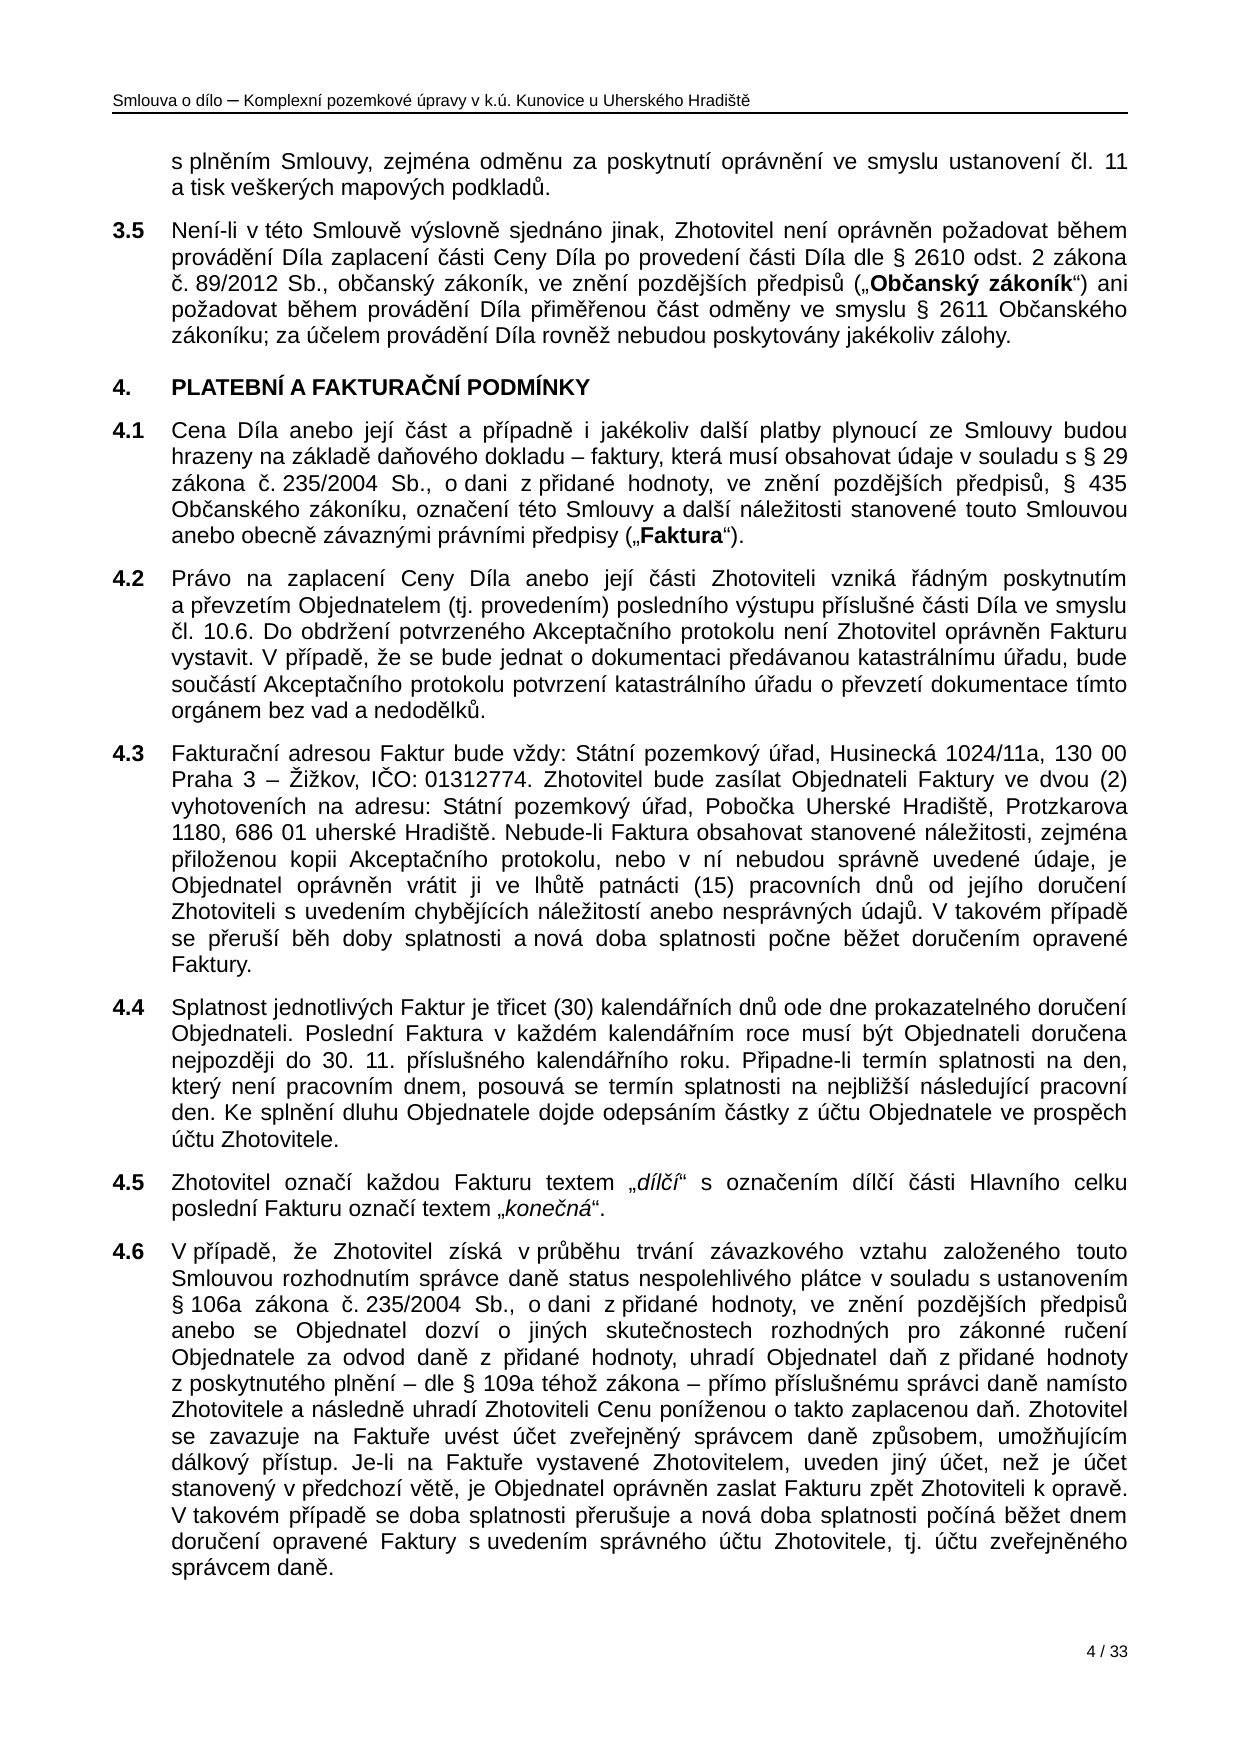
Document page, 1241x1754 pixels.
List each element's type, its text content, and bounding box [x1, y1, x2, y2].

text Fakturační adresou Faktur bude vždy: Státní pozemkový úřad, Husinecká 1024/11a, 130 00 Praha 3 – Žižkov, IČO: 01312774. Zhotovitel bude zasílat Objednateli Faktury ve dvou (2) vyhotoveních na adresu: Státní pozemkový úřad, Pobočka Uherské Hradiště, Protzkarova 1180, 686 01 uherské Hradiště. Nebude-li Faktura obsahovat stanovené náležitosti, zejména přiloženou kopii Akceptačního protokolu, nebo v ní nebudou správně uvedené údaje, je Objednatel oprávněn vrátit ji ve lhůtě patnácti (15) pracovních dnů od jejího doručení Zhotoviteli s uvedením chybějících náležitostí anebo nesprávných údajů. V takovém případě se přeruší běh doby splatnosti a nová doba splatnosti počne běžet doručením opravené Faktury. [112, 740, 1128, 977]
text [112, 148, 1128, 200]
text Právo na zaplacení Ceny Díla anebo její části Zhotoviteli vzniká řádným poskytnutím a převzetím Objednatelem (tj. provedením) posledního výstupu příslušné části Díla ve smyslu čl. 10.6. Do obdržení potvrzeného Akceptačního protokolu není Zhotovitel oprávněn Fakturu vystavit. V případě, že se bude jednat o dokumentaci předávanou katastrálnímu úřadu, bude součástí Akceptačního protokolu potvrzení katastrálního úřadu o převzetí dokumentace tímto orgánem bez vad a nedodělků. [112, 565, 1128, 723]
text Není-li v této Smlouvě výslovně sjednáno jinak, Zhotovitel není oprávněn požadovat během provádění Díla zaplacení části Ceny Díla po provedení části Díla dle § 2610 odst. 2 zákona č. 89/2012 Sb., občanský zákoník, ve znění pozdějších předpisů („Občanský zákoník“) ani požadovat během provádění Díla přiměřenou část odměny ve smyslu § 2611 Občanského zákoníku; za účelem provádění Díla rovněž nebudou poskytovány jakékoliv zálohy. [112, 217, 1128, 349]
text Platební a fakturační podmínky [112, 374, 1128, 400]
text V případě, že Zhotovitel získá v průběhu trvání závazkového vztahu založeného touto Smlouvou rozhodnutím správce daně status nespolehlivého plátce v souladu s ustanovením § 106a zákona č. 235/2004 Sb., o dani z přidané hodnoty, ve znění pozdějších předpisů anebo se Objednatel dozví o jiných skutečnostech rozhodných pro zákonné ručení Objednatele za odvod daně z přidané hodnoty, uhradí Objednatel daň z přidané hodnoty z poskytnutého plnění – dle § 109a téhož zákona – přímo příslušnému správci daně namísto Zhotovitele a následně uhradí Zhotoviteli Cenu poníženou o takto zaplacenou daň. Zhotovitel se zavazuje na Faktuře uvést účet zveřejněný správcem daně způsobem, umožňujícím dálkový přístup. Je-li na Faktuře vystavené Zhotovitelem, uveden jiný účet, než je účet stanovený v předchozí větě, je Objednatel oprávněn zaslat Fakturu zpět Zhotoviteli k opravě. V takovém případě se doba splatnosti přerušuje a nová doba splatnosti počíná běžet dnem doručení opravené Faktury s uvedením správného účtu Zhotovitele, tj. účtu zveřejněného správcem daně. [112, 1238, 1128, 1581]
text Zhotovitel označí každou Fakturu textem „dílčí“ s označením dílčí části Hlavního celku poslední Fakturu označí textem „konečná“. [112, 1169, 1128, 1221]
text Splatnost jednotlivých Faktur je třicet (30) kalendářních dnů ode dne prokazatelného doručení Objednateli. Poslední Faktura v každém kalendářním roce musí být Objednateli doručena nejpozději do 30. 11. příslušného kalendářního roku. Připadne-li termín splatnosti na den, který není pracovním dnem, posouvá se termín splatnosti na nejbližší následující pracovní den. Ke splnění dluhu Objednatele dojde odepsáním částky z účtu Objednatele ve prospěch účtu Zhotovitele. [112, 994, 1128, 1152]
text Cena Díla anebo její část a případně i jakékoliv další platby plynoucí ze Smlouvy budou hrazeny na základě daňového dokladu – faktury, která musí obsahovat údaje v souladu s § 29 zákona č. 235/2004 Sb., o dani z přidané hodnoty, ve znění pozdějších předpisů, § 435 Občanského zákoníku, označení této Smlouvy a další náležitosti stanovené touto Smlouvou anebo obecně závaznými právními předpisy („Faktura“). [112, 417, 1128, 549]
